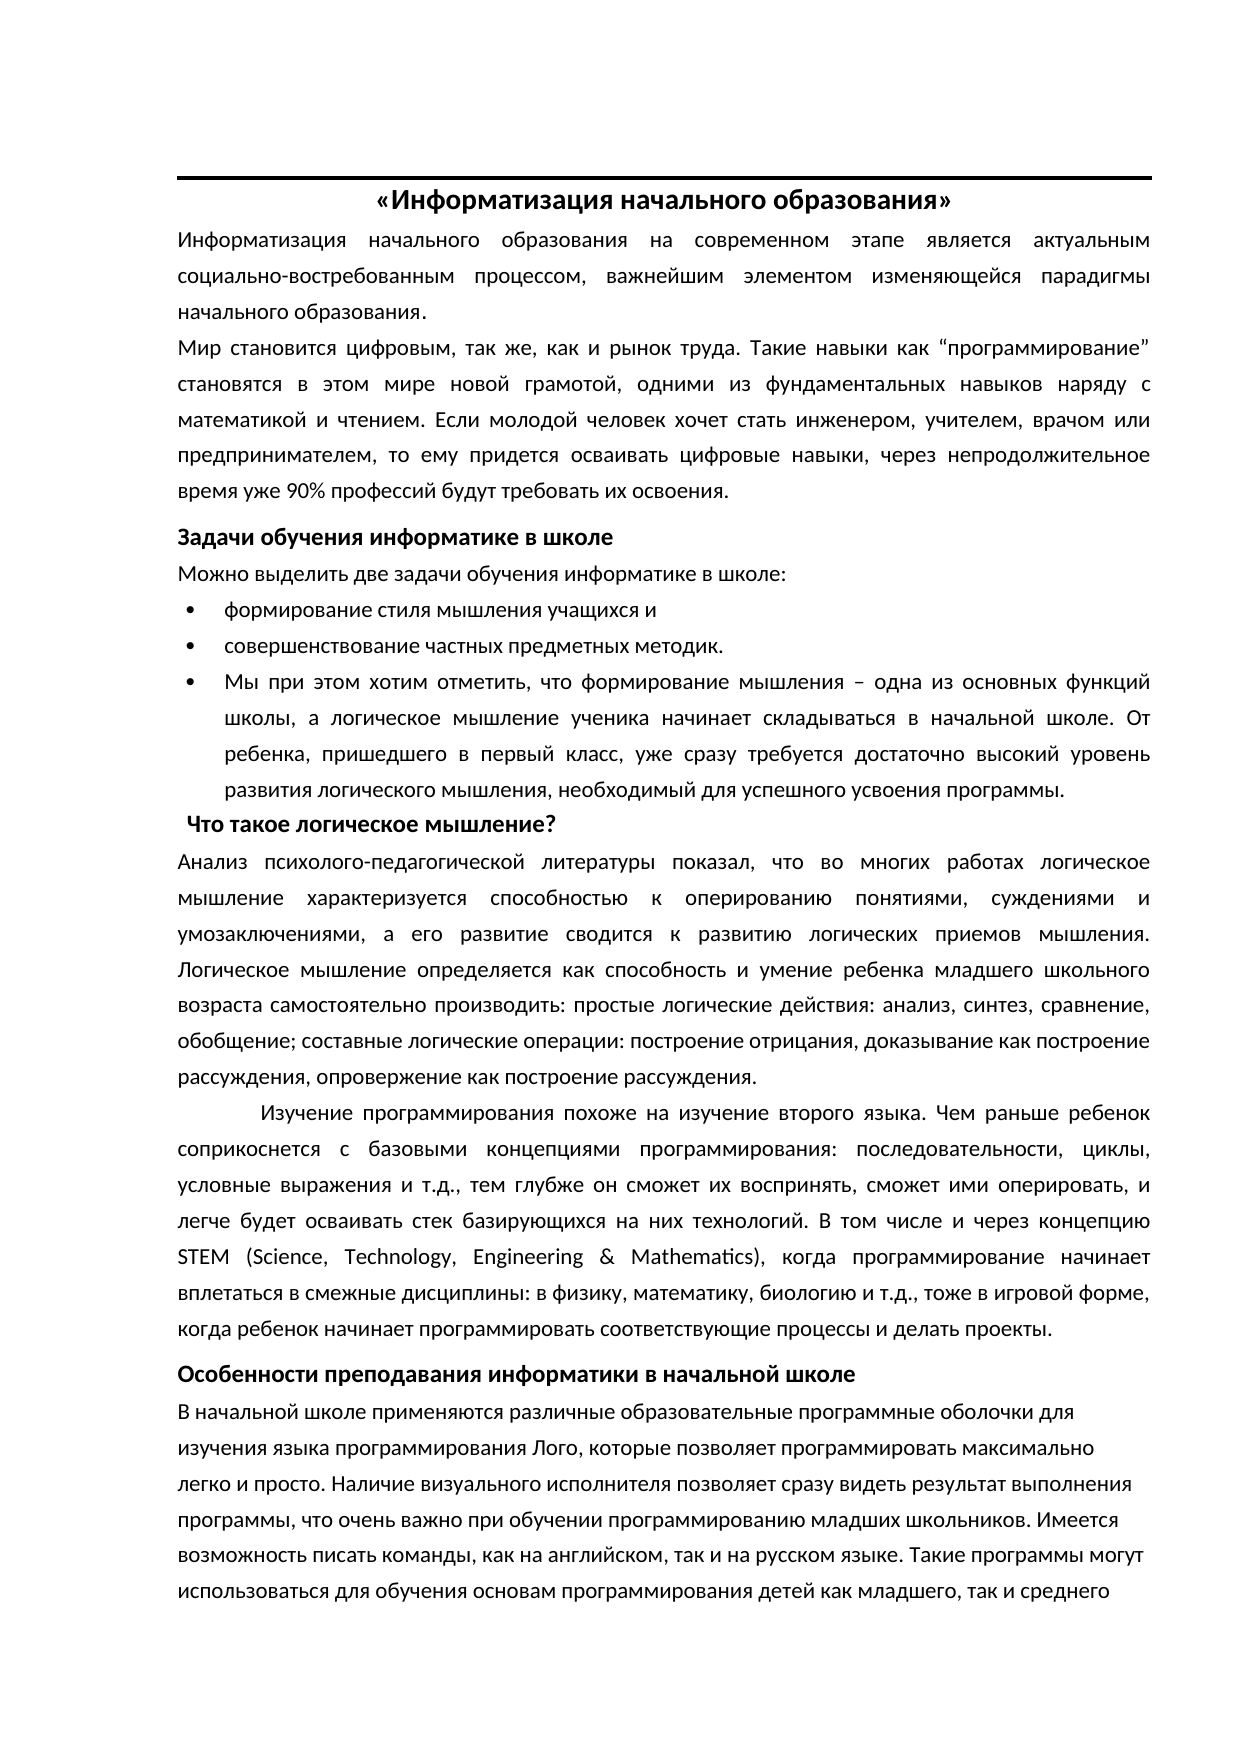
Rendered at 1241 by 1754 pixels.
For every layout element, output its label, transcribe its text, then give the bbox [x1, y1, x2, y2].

text Информатизация начального образования на современном этапе является актуальным социально-востребованным процессом, важнейшим элементом изменяющейся парадигмы начального образования. [177, 217, 1152, 325]
text Анализ психолого-педагогической литературы показал, что во многих работах логическое мышление характеризуется способностью к оперированию понятиями, суждениями и умозаключениями, а его развитие сводится к развитию логических приемов мышления. Логическое мышление определяется как способность и умение ребенка младшего школьного возраста самостоятельно производить: простые логические действия: анализ, синтез, сравнение, обобщение; составные логические операции: построение отрицания, доказывание как построение рассуждения, опровержение как построение рассуждения. [177, 839, 1152, 1091]
text Можно выделить две задачи обучения информатике в школе: [177, 551, 1152, 587]
list формирование стиля мышления учащихся и [187, 587, 1152, 623]
list Мы при этом хотим отметить, что формирование мышления – одна из основных функций школы, а логическое мышление ученика начинает складываться в начальной школе. От ребенка, пришедшего в первый класс, уже сразу требуется достаточно высокий уровень развития логического мышления, необходимый для успешного усвоения программы. [187, 659, 1152, 803]
text Особенности преподавания информатики в начальной школе [177, 1342, 1152, 1389]
text «Информатизация начального образования» [177, 180, 1152, 217]
text Что такое логическое мышление? [187, 803, 1152, 839]
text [177, 1389, 1152, 1604]
text Изучение программирования похоже на изучение второго языка. Чем раньше ребенок соприкоснется с базовыми концепциями программирования: последовательности, циклы, условные выражения и т.д., тем глубже он сможет их воспринять, сможет ими оперировать, и легче будет осваивать стек базирующихся на них технологий. В том числе и через концепцию STEM (Science, Technology, Engineering & Mathematics), когда программирование начинает вплетаться в смежные дисциплины: в физику, математику, биологию и т.д., тоже в игровой форме, когда ребенок начинает программировать соответствующие процессы и делать проекты. [177, 1091, 1152, 1342]
text Мир становится цифровым, так же, как и рынок труда. Такие навыки как “программирование” становятся в этом мире новой грамотой, одними из фундаментальных навыков наряду с математикой и чтением. Если молодой человек хочет стать инженером, учителем, врачом или предпринимателем, то ему придется осваивать цифровые навыки, через непродолжительное время уже 90% профессий будут требовать их освоения. [177, 325, 1152, 504]
text Задачи обучения информатике в школе [177, 504, 1152, 551]
list совершенствование частных предметных методик. [187, 623, 1152, 659]
